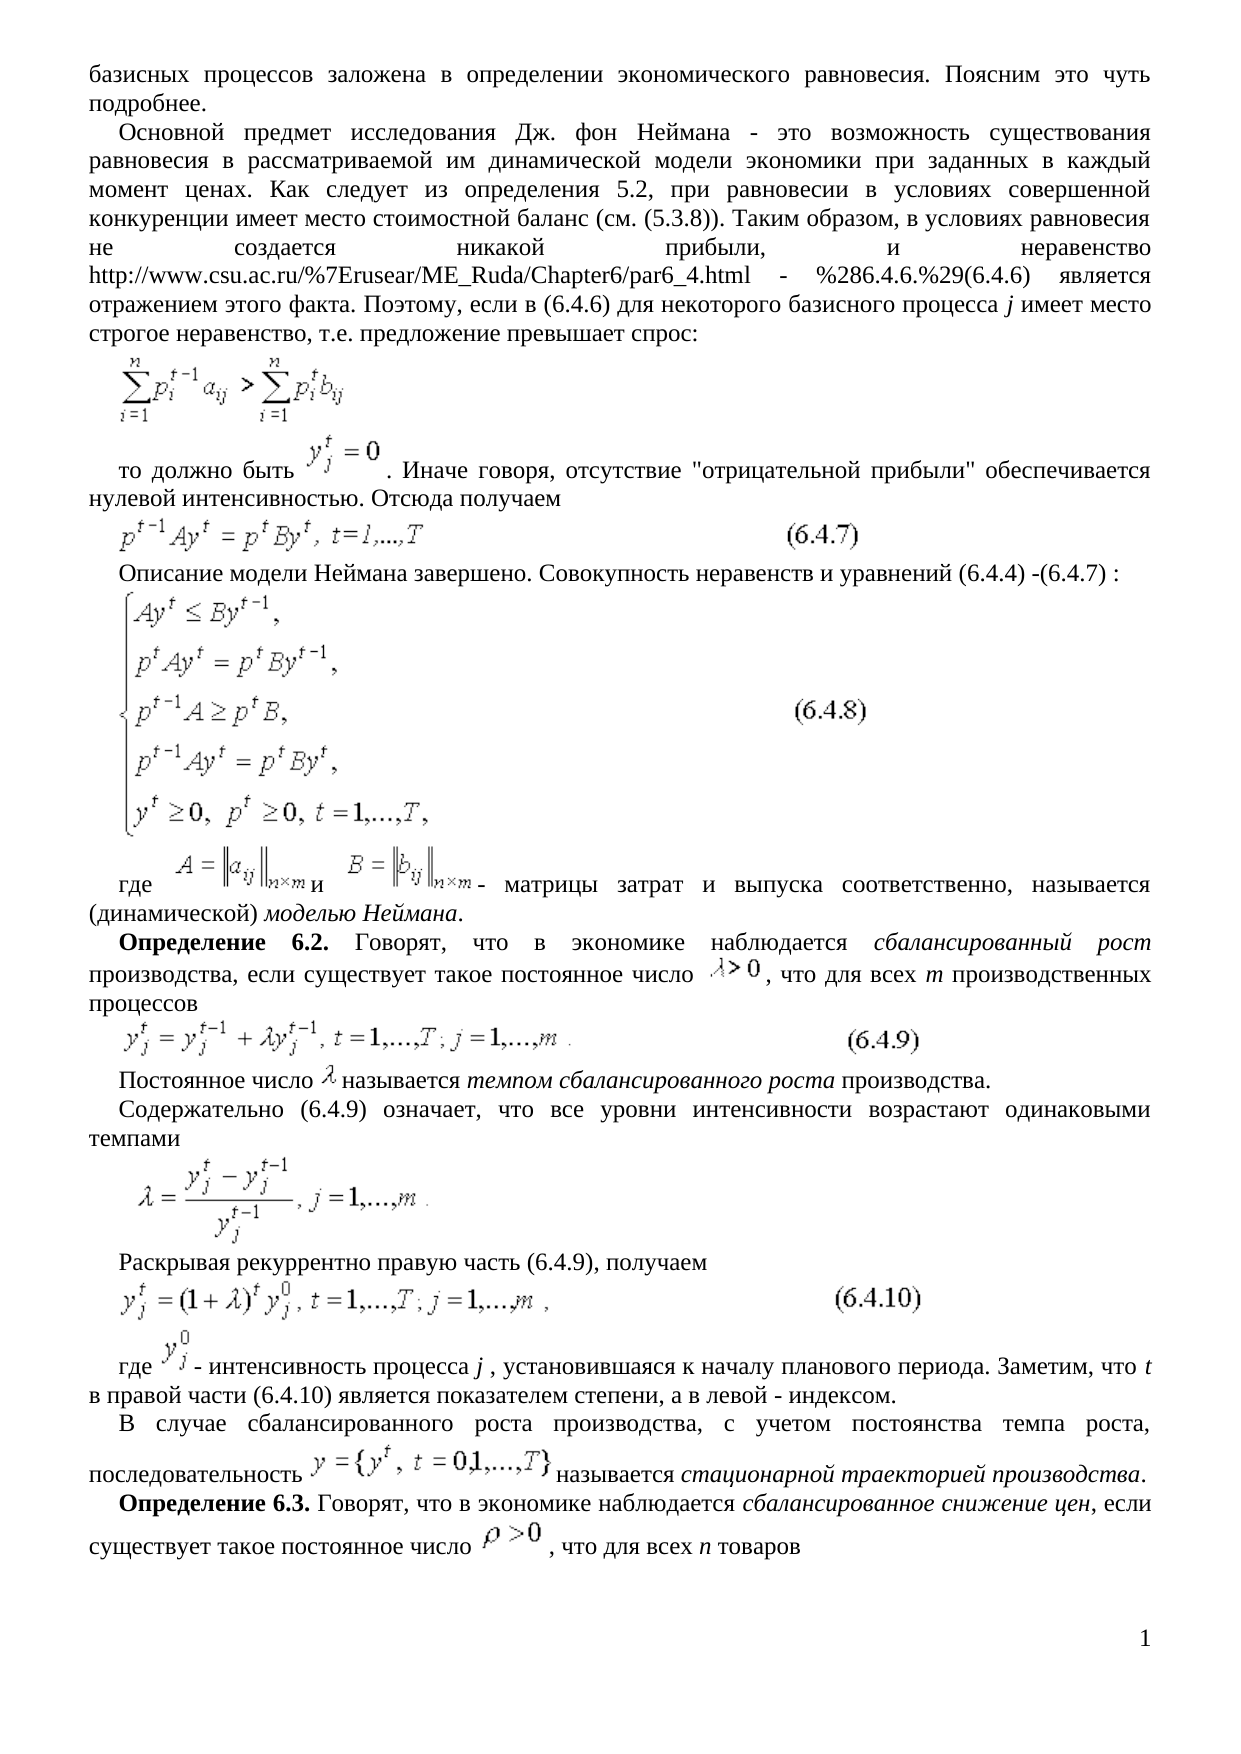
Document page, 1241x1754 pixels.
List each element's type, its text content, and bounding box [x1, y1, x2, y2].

text Основной предмет исследования Дж. фон Неймана - это возможность существования равновесия в рассматриваемой им динамической модели экономики при заданных в каждый момент ценах. Как следует из определения 5.2, при равновесии в условиях совершенной конкуренции имеет место стоимостной баланс (см. (5.3.8)). Таким образом, в условиях равновесия не создается никакой прибыли, и неравенство http://www.csu.ac.ru/%7Erusear/ME_Ruda/Chapter6/par6_4.html - %286.4.6.%29(6.4.6) является отражением этого факта. Поэтому, если в (6.4.6) для некоторого базисного процесса j имеет место строгое неравенство, т.е. предложение превышает спрос: [89, 117, 1152, 347]
picture [118, 1275, 955, 1375]
text где - интенсивность процесса j , установившаяся к началу планового периода. Заметим, что t в правой части (6.4.10) является показателем степени, а в левой - индексом. [89, 1324, 1152, 1408]
text Определение 6.3. Говорят, что в экономике наблюдается сбалансированное снижение цен, если существует такое постоянное число , что для всех n товаров [89, 1488, 1152, 1560]
picture [118, 1016, 961, 1089]
text Определение 6.2. Говорят, что в экономике наблюдается сбалансированный рост производства, если существует такое постоянное число , что для всех m производственных процессов [89, 927, 1152, 1017]
text В случае сбалансированного роста производства, с учетом постоянства темпа роста, последовательность называется стационарной траекторией производства. [89, 1408, 1152, 1488]
picture [118, 512, 897, 558]
text Раскрывая рекуррентно правую часть (6.4.9), получаем [89, 1247, 1152, 1276]
text Постоянное число называется темпом сбалансированного роста производства. [89, 1062, 1152, 1094]
picture [118, 346, 386, 478]
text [89, 59, 1152, 117]
text то должно быть . Иначе говоря, отсутствие "отрицательной прибыли" обеспечивается нулевой интенсивностью. Отсюда получаем [89, 428, 1152, 512]
text Содержательно (6.4.9) означает, что все уровни интенсивности возрастают одинаковыми темпами [89, 1094, 1152, 1152]
picture [702, 955, 766, 983]
text где и - матрицы затрат и выпуска соответственно, называется (динамической) моделью Неймана. [89, 843, 1152, 927]
picture [118, 586, 902, 893]
picture [478, 1516, 549, 1555]
text Описание модели Неймана завершено. Совокупность неравенств и уравнений (6.4.4) -(6.4.7) : [89, 558, 1152, 586]
picture [118, 1151, 447, 1247]
picture [308, 1437, 556, 1483]
